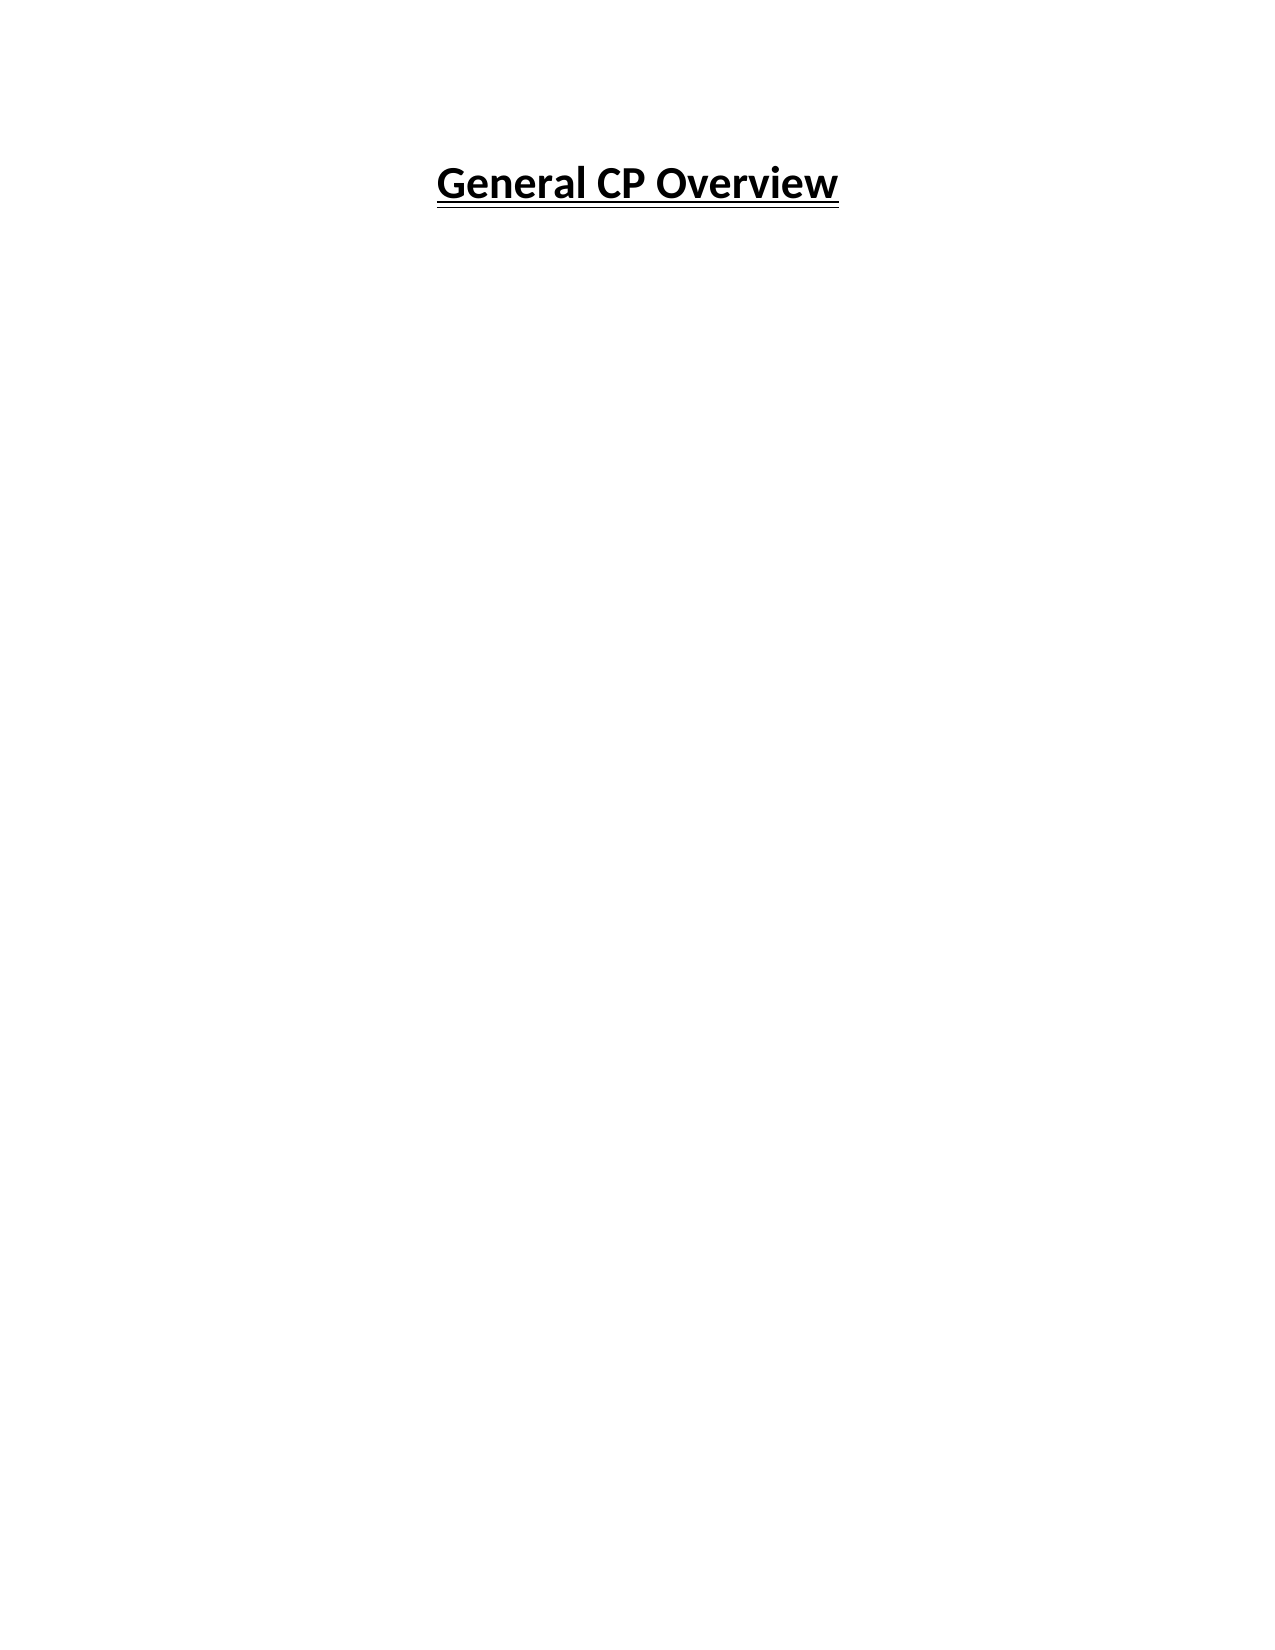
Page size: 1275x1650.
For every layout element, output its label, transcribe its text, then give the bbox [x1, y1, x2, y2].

subtitle General CP Overview [187, 154, 1087, 210]
